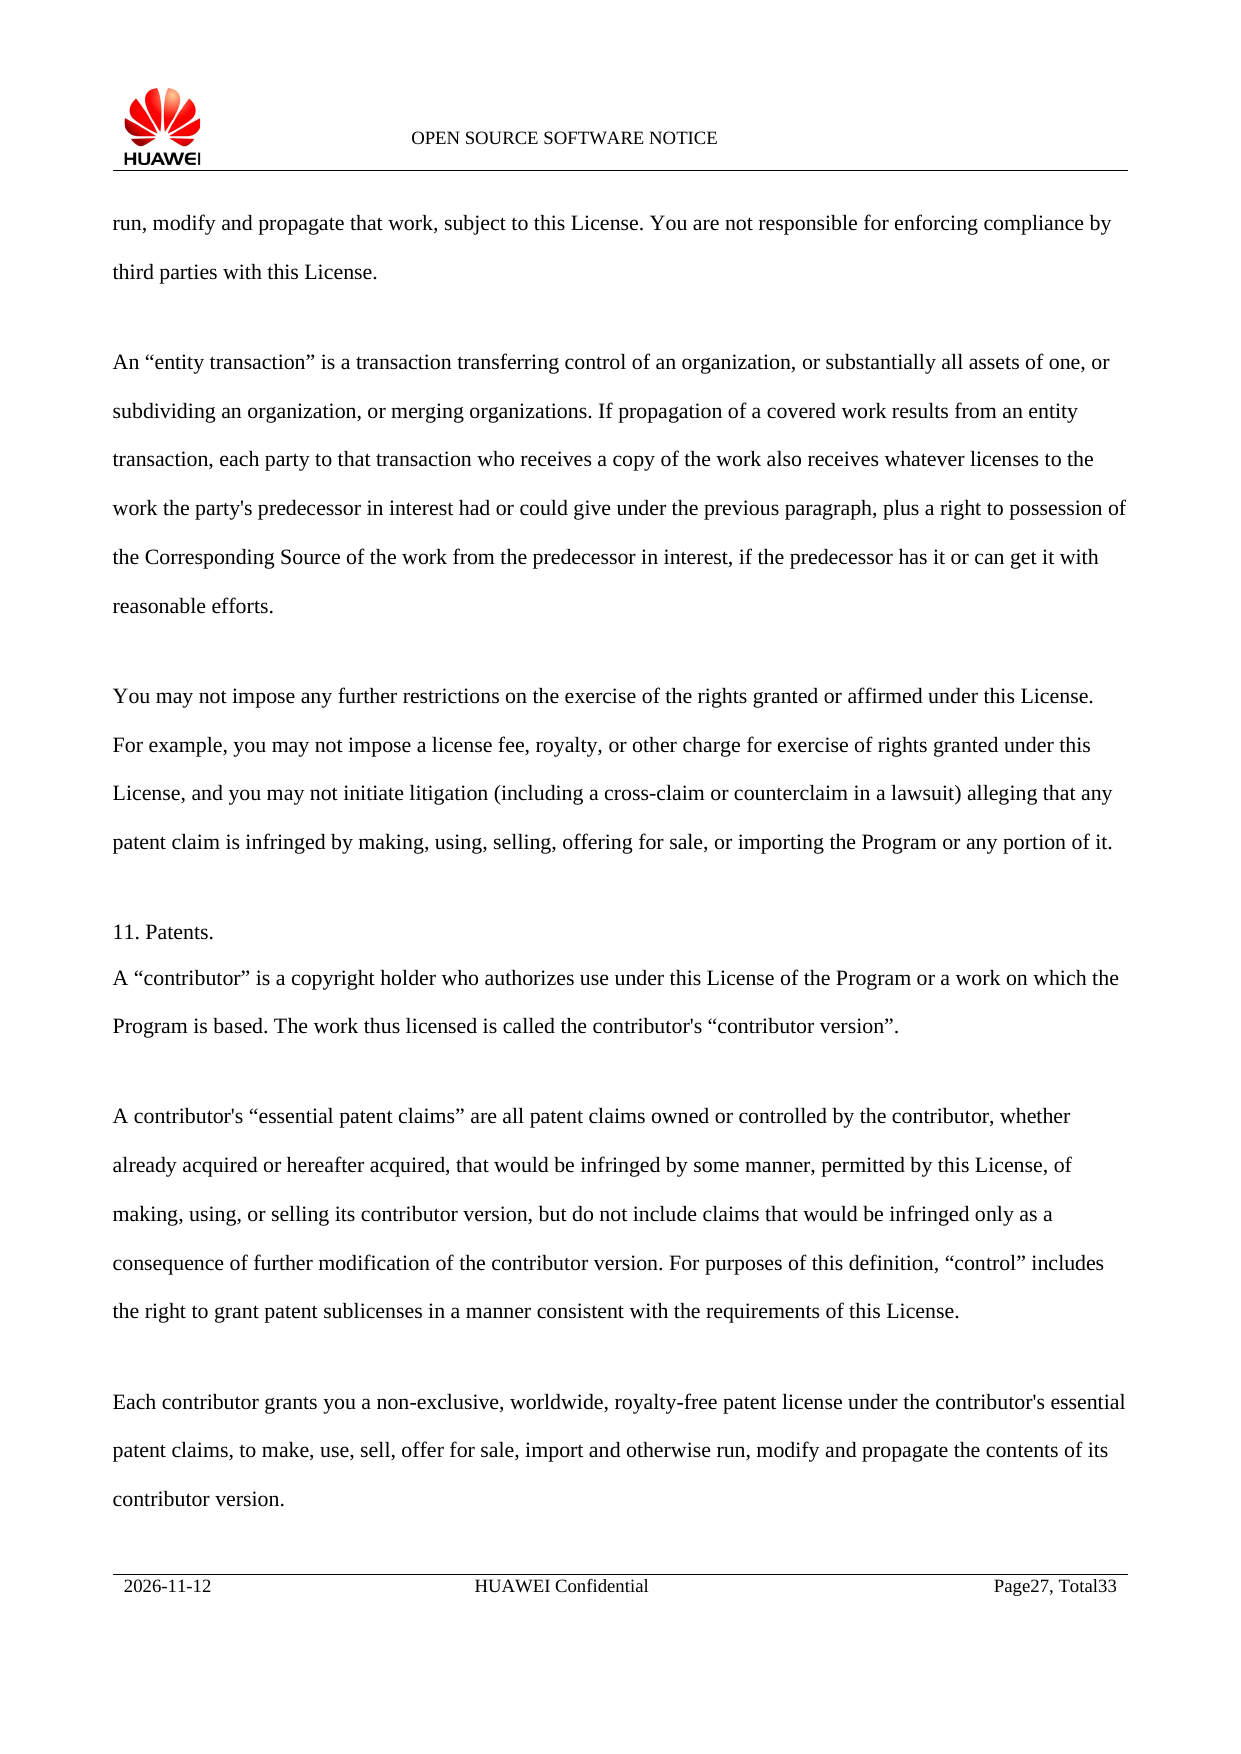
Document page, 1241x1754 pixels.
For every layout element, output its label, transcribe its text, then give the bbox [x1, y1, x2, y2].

text 11. Patents. [112, 916, 1128, 948]
text A “contributor” is a copyright holder who authorizes use under this License of the Program or a work on which the Program is based. The work thus licensed is called the contributor's “contributor version”. [112, 961, 1128, 1042]
text Each contributor grants you a non-exclusive, worldwide, royalty-free patent license under the contributor's essential patent claims, to make, use, sell, offer for sale, import and otherwise run, modify and propagate the contents of its contributor version. [112, 1385, 1128, 1515]
text You may not impose any further restrictions on the exercise of the rights granted or affirmed under this License. For example, you may not impose a license fee, royalty, or other charge for exercise of rights granted under this License, and you may not initiate litigation (including a cross-claim or counterclaim in a lawsuit) alleging that any patent claim is infringed by making, using, selling, offering for sale, or importing the Program or any portion of it. [112, 679, 1128, 858]
picture [124, 88, 201, 165]
text A contributor's “essential patent claims” are all patent claims owned or controlled by the contributor, whether already acquired or hereafter acquired, that would be infringed by some manner, permitted by this License, of making, using, or selling its contributor version, but do not include claims that would be infringed only as a consequence of further modification of the contributor version. For purposes of this definition, “control” includes the right to grant patent sublicenses in a manner consistent with the requirements of this License. [112, 1100, 1128, 1327]
text An “entity transaction” is a transaction transferring control of an organization, or substantially all assets of one, or subdividing an organization, or merging organizations. If propagation of a covered work results from an entity transaction, each party to that transaction who receives a copy of the work also receives whatever licenses to the work the party's predecessor in interest had or could give under the previous paragraph, plus a right to possession of the Corresponding Source of the work from the predecessor in interest, if the predecessor has it or can get it with reasonable efforts. [112, 345, 1128, 622]
